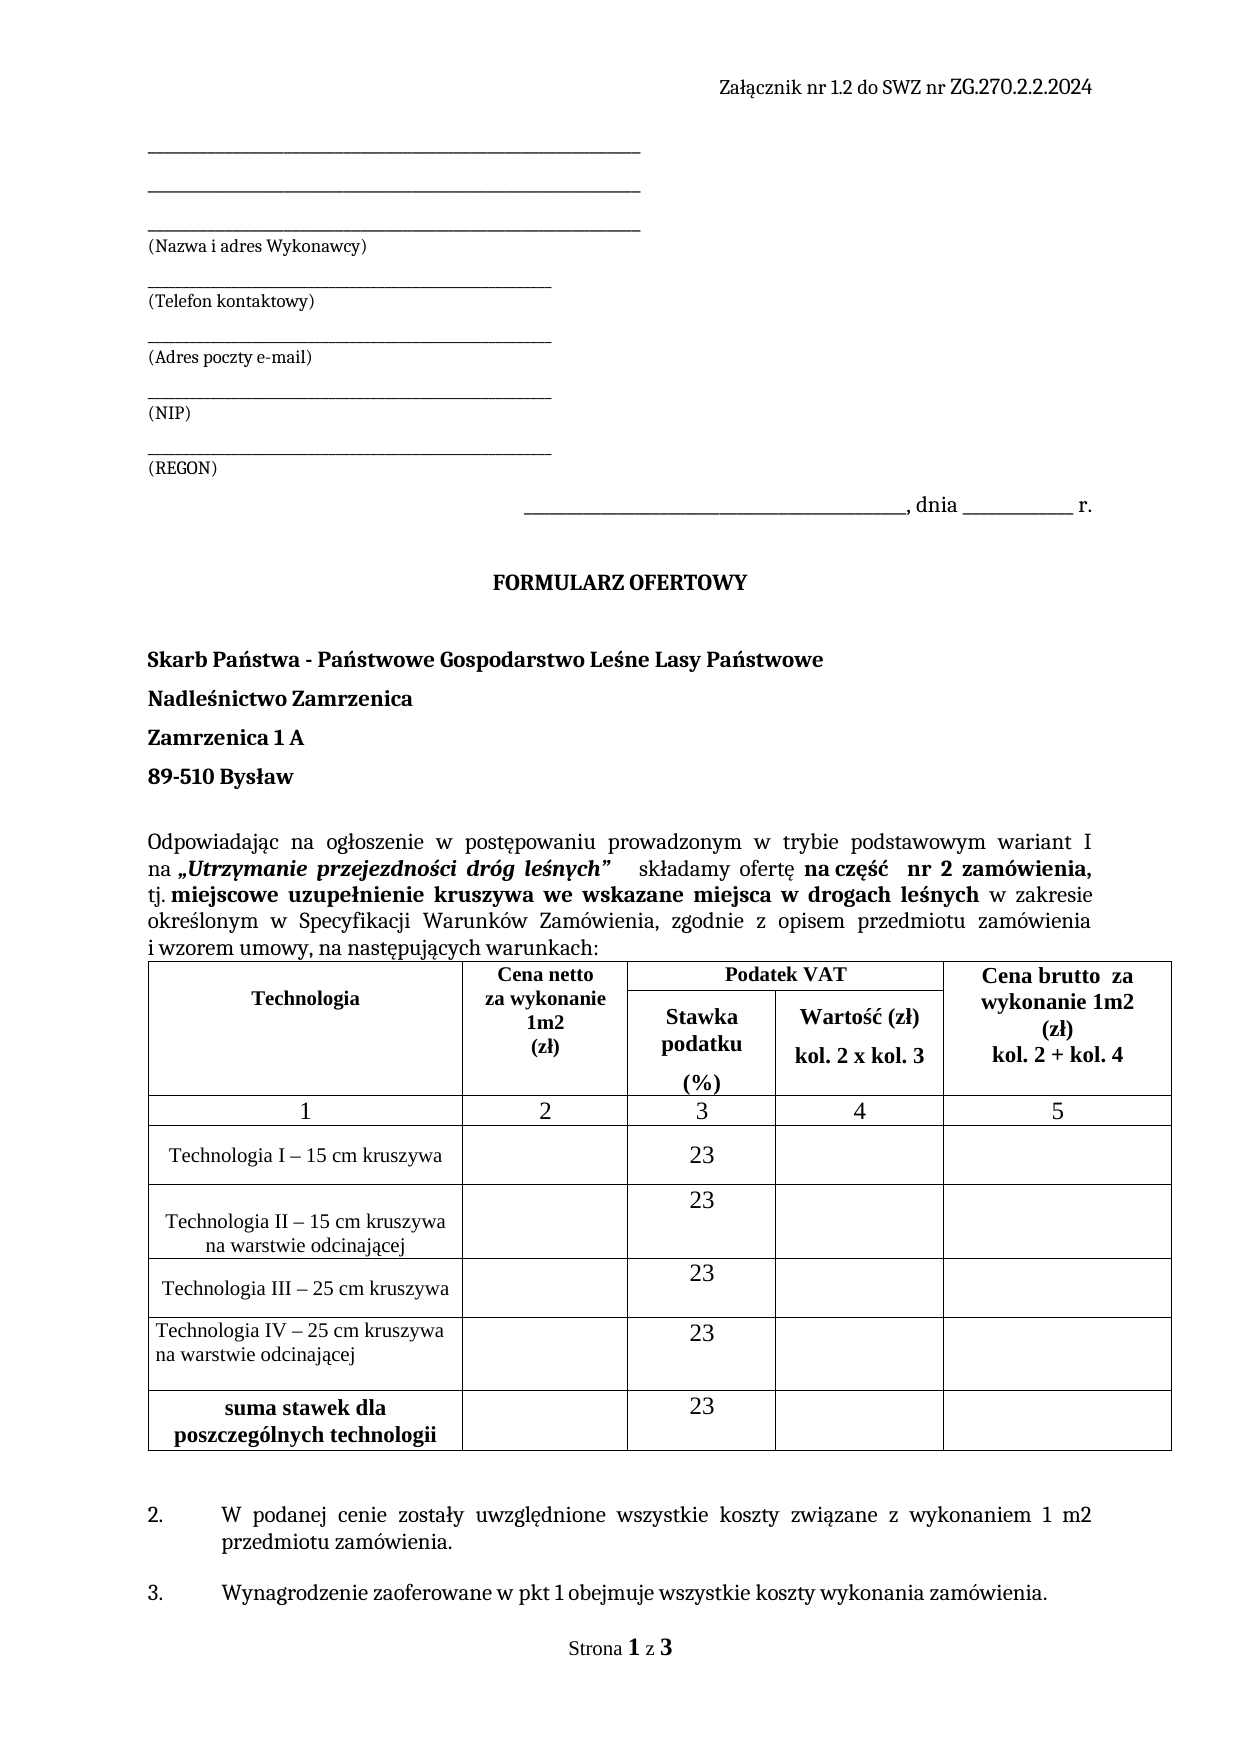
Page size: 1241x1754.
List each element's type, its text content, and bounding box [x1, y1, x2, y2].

text __________________________________________________________ [148, 381, 1093, 402]
table_cell Technologia IV – 25 cm kruszywa na warstwie odcinającej [149, 1318, 462, 1390]
text (REGON) [148, 458, 1093, 479]
table_header Technologia [149, 962, 462, 1095]
text Skarb Państwa - Państwowe Gospodarstwo Leśne Lasy Państwowe [148, 647, 1093, 674]
table_cell 23 [628, 1259, 775, 1317]
table_cell 23 [628, 1391, 775, 1450]
table_cell [463, 1185, 627, 1257]
table_header Cena netto za wykonanie 1m2 (zł) [463, 962, 627, 1095]
table_cell [463, 1259, 627, 1317]
table_cell Technologia III – 25 cm kruszywa [149, 1259, 462, 1317]
table_cell [944, 1259, 1171, 1317]
text __________________________________________________________ [148, 170, 1093, 196]
text Nadleśnictwo Zamrzenica [148, 686, 1093, 712]
text 2. W podanej cenie zostały uwzględnione wszystkie koszty związane z wykonaniem 1 m2 przedmiotu zamówienia. [148, 1502, 1093, 1555]
table_cell [463, 1391, 627, 1450]
table_cell [463, 1318, 627, 1390]
text __________________________________________________________ [148, 436, 1093, 458]
table_cell [944, 1126, 1171, 1184]
table_cell Stawka podatku (%) [628, 991, 775, 1095]
table_cell [776, 1185, 943, 1257]
table_cell [776, 1126, 943, 1184]
text (Telefon kontaktowy) [148, 291, 1093, 312]
table_cell 2 [463, 1096, 627, 1125]
table_cell [944, 1391, 1171, 1450]
text __________________________________________________________ [148, 325, 1093, 347]
text __________________________________________________________ [148, 209, 1093, 235]
table_cell [776, 1391, 943, 1450]
text FORMULARZ OFERTOWY [148, 569, 1093, 596]
table_cell 23 [628, 1185, 775, 1257]
text (NIP) [148, 402, 1093, 424]
table_cell [463, 1126, 627, 1184]
table_cell Technologia II – 15 cm kruszywa na warstwie odcinającej [149, 1185, 462, 1257]
table_cell [776, 1259, 943, 1317]
table_header Cena brutto za wykonanie 1m2 (zł) kol. 2 + kol. 4 [944, 962, 1171, 1095]
text (Adres poczty e-mail) [148, 347, 1093, 368]
table_cell 23 [628, 1318, 775, 1390]
table_cell Technologia I – 15 cm kruszywa [149, 1126, 462, 1184]
text __________________________________________________________ [148, 269, 1093, 291]
text Odpowiadając na ogłoszenie w postępowaniu prowadzonym w trybie podstawowym wariant I na „Utrzymanie przejezdności dróg leśnych” składamy ofertę na część nr 2 zamówienia, tj. miejscowe uzupełnienie kruszywa we wskazane miejsca w drogach leśnych w zakresie określonym w Specyfikacji Warunków Zamówienia, zgodnie z opisem przedmiotu zamówienia i wzorem umowy, na następujących warunkach: [148, 829, 1093, 961]
table_cell [776, 1318, 943, 1390]
table_cell 5 [944, 1096, 1171, 1125]
text 89-510 Bysław [148, 764, 1093, 790]
table_cell [944, 1318, 1171, 1390]
table_cell 4 [776, 1096, 943, 1125]
table_cell 23 [628, 1126, 775, 1184]
table_cell suma stawek dla poszczególnych technologii [149, 1391, 462, 1450]
text 3. Wynagrodzenie zaoferowane w pkt 1 obejmuje wszystkie koszty wykonania zamówienia. [148, 1580, 1093, 1606]
text Zamrzenica 1 A [148, 725, 1093, 751]
table_cell Wartość (zł) kol. 2 x kol. 3 [776, 991, 943, 1095]
table_cell 3 [628, 1096, 775, 1125]
table_cell 1 [149, 1096, 462, 1125]
text _____________________________________________, dnia _____________ r. [148, 492, 1093, 518]
text __________________________________________________________ [148, 131, 1093, 158]
table_cell [944, 1185, 1171, 1257]
text (Nazwa i adres Wykonawcy) [148, 235, 1093, 257]
table_header Podatek VAT [628, 962, 943, 990]
